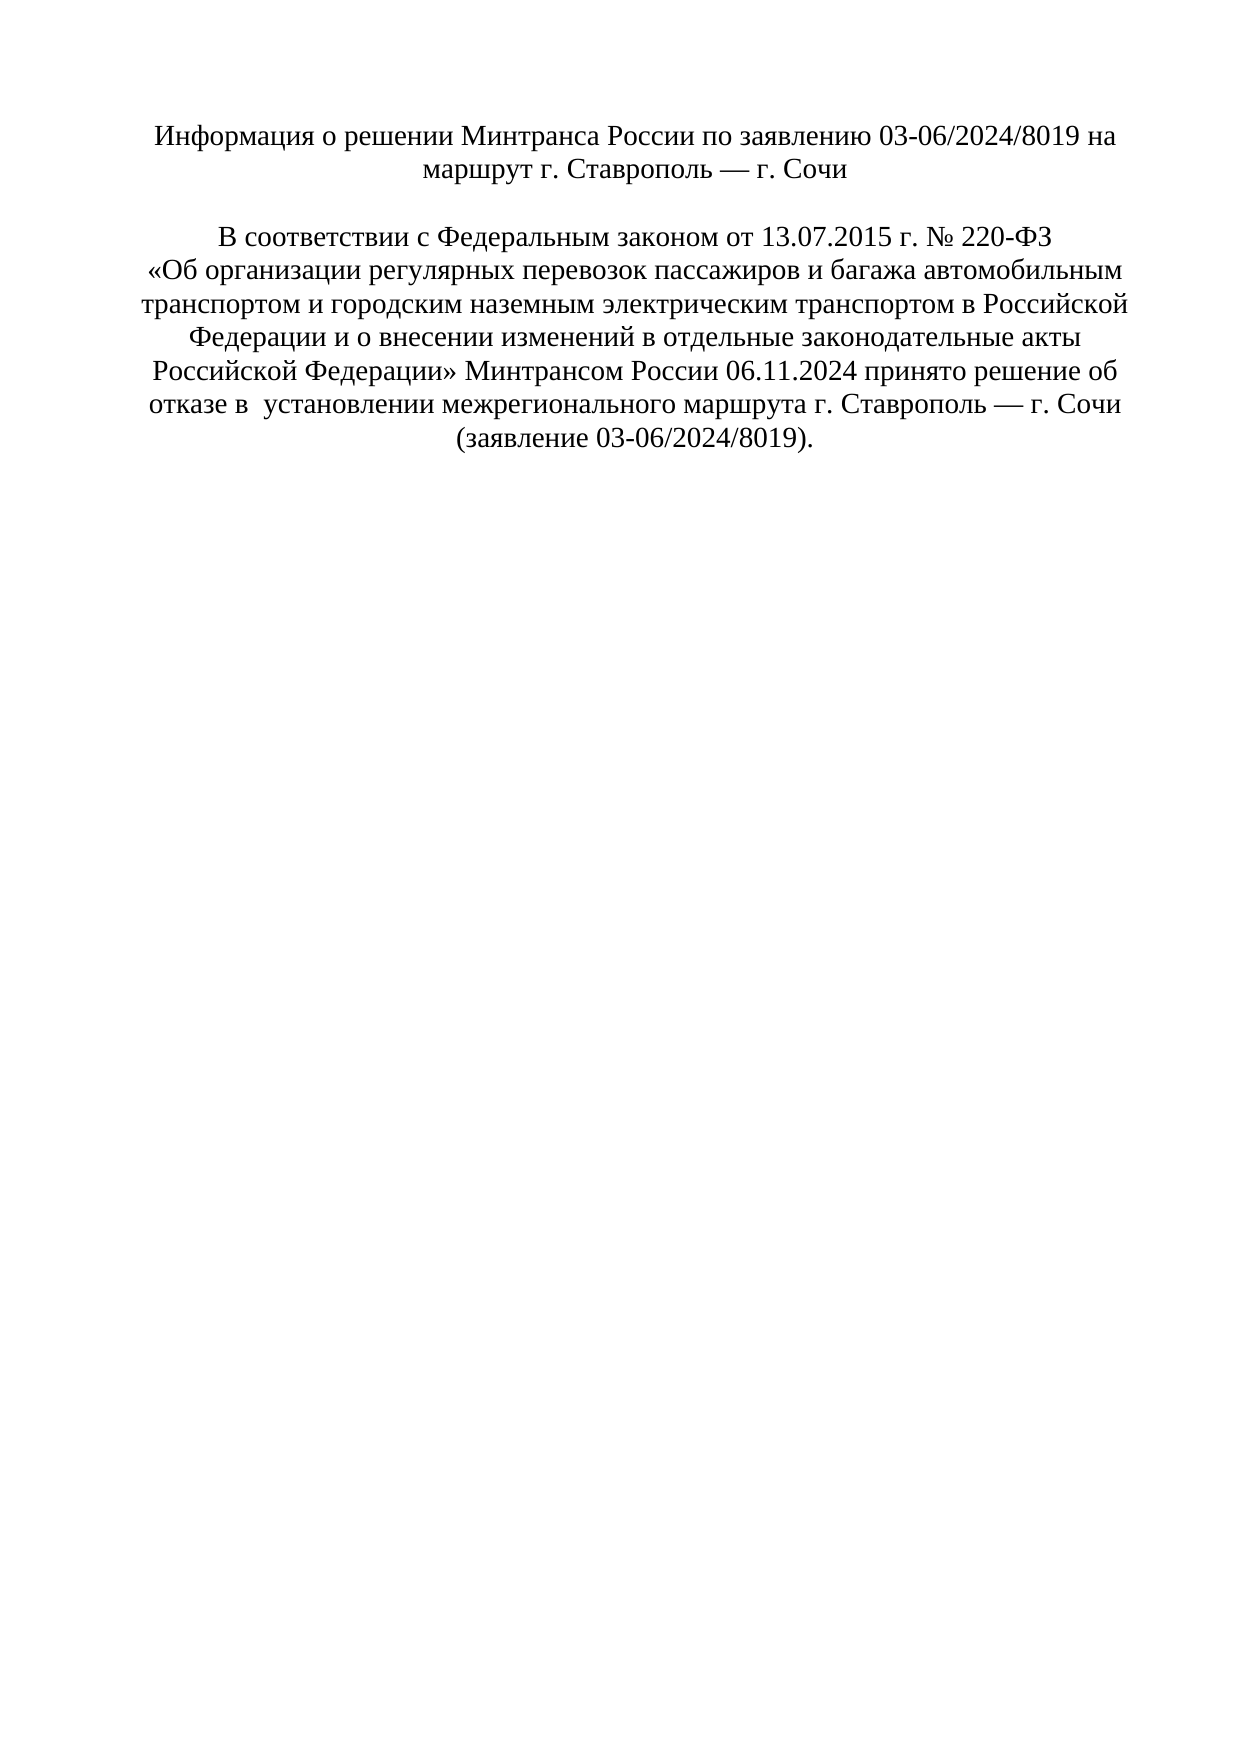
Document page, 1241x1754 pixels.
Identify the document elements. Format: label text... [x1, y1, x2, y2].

text Информация о решении Минтранса России по заявлению 03-06/2024/8019 на маршрут г. Ставрополь — г. Сочи [118, 118, 1152, 185]
text В соответствии с Федеральным законом от 13.07.2015 г. № 220-ФЗ «Об организации регулярных перевозок пассажиров и багажа автомобильным транспортом и городским наземным электрическим транспортом в Российской Федерации и о внесении изменений в отдельные законодательные акты Российской Федерации» Минтрансом России 06.11.2024 принято решение об отказе в установлении межрегионального маршрута г. Ставрополь — г. Сочи (заявление 03-06/2024/8019). [118, 219, 1152, 453]
